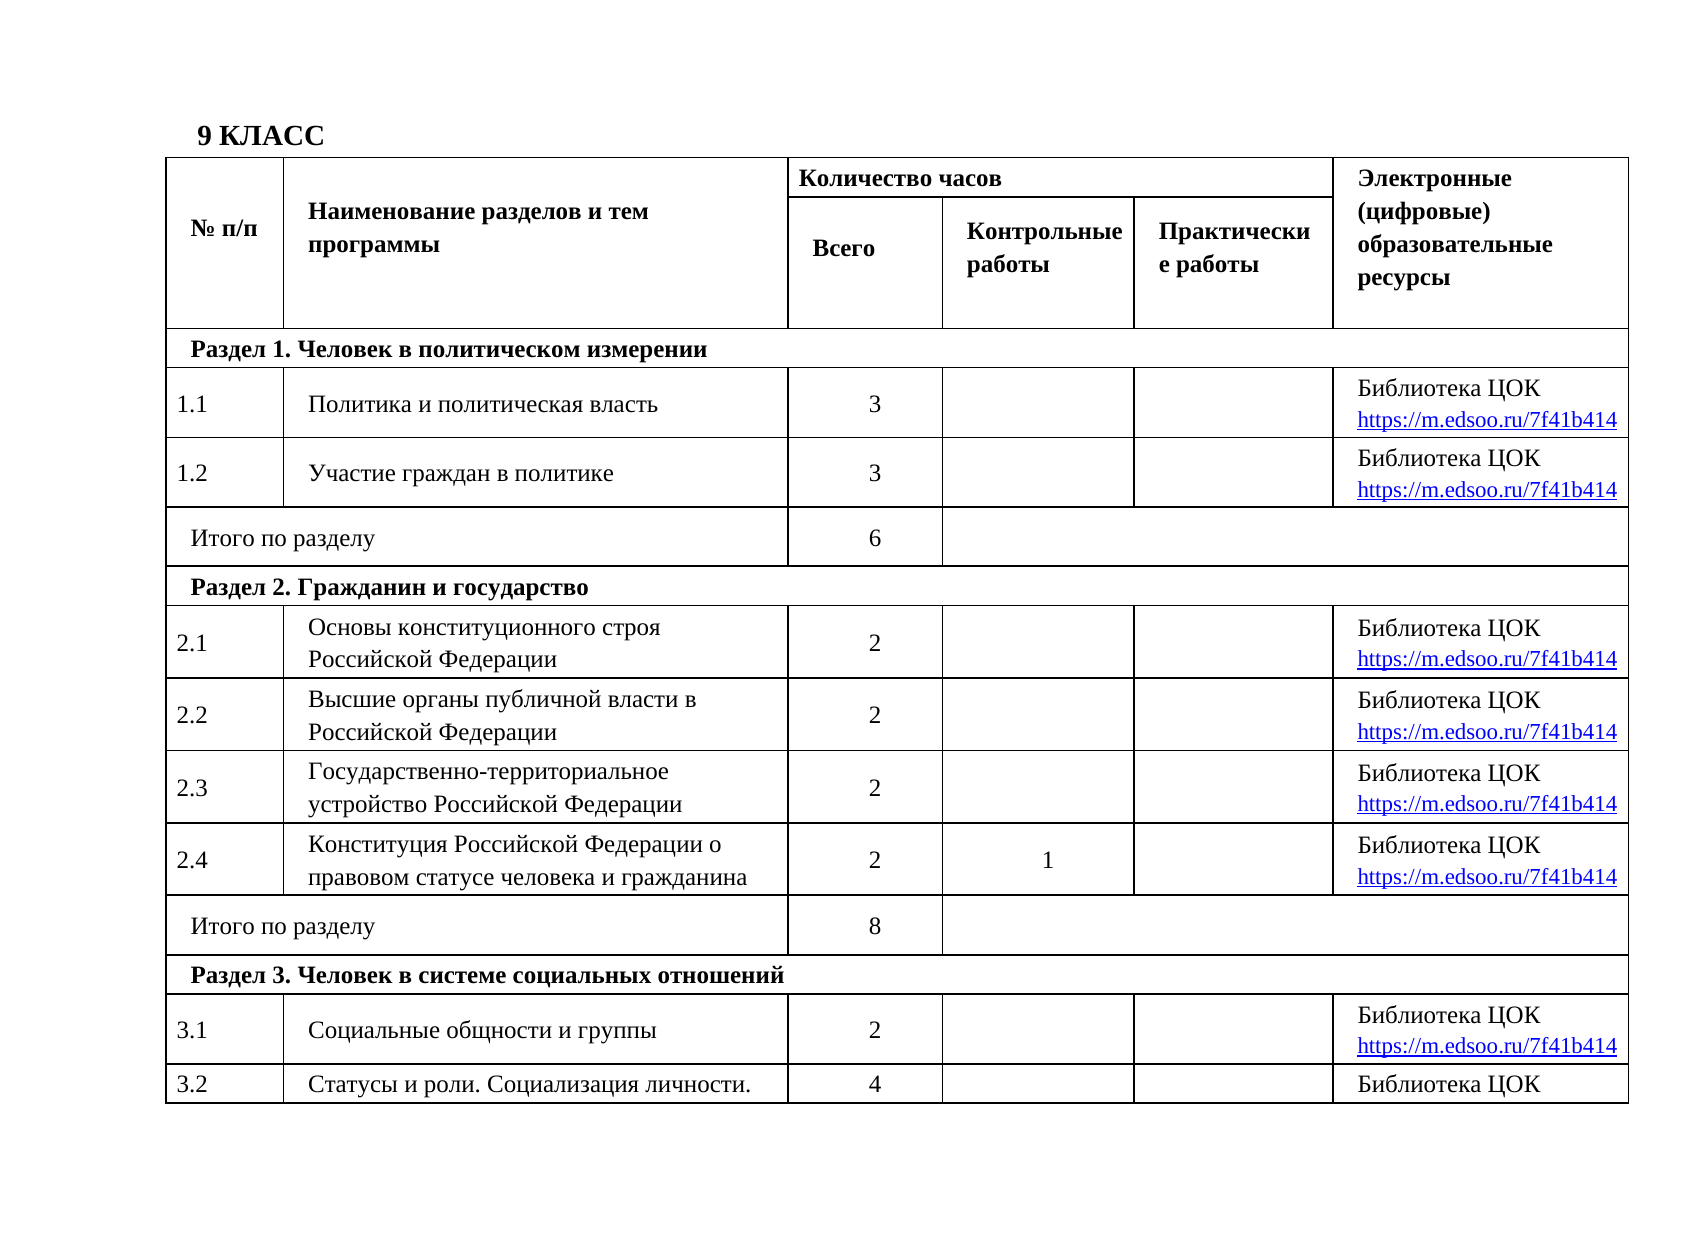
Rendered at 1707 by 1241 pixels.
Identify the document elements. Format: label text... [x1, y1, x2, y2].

table_cell [1135, 679, 1332, 749]
table_cell Практические работы [1135, 198, 1332, 327]
table_cell 2 [789, 824, 942, 894]
table_header Количество часов [789, 158, 1332, 196]
table_cell Участие граждан в политике [284, 438, 787, 506]
table_cell [943, 508, 1628, 565]
table_cell Раздел 2. Гражданин и государство [167, 567, 1628, 605]
table_cell 3 [789, 438, 942, 506]
table_cell [1135, 368, 1332, 436]
table_cell Итого по разделу [167, 896, 787, 954]
table_cell Политика и политическая власть [284, 368, 787, 436]
table_cell [1135, 438, 1332, 506]
table_cell Библиотека ЦОК https://m.edsoo.ru/7f41b414 [1334, 606, 1628, 677]
table_cell 2 [789, 751, 942, 822]
table_cell [1135, 995, 1332, 1063]
table_cell 1.1 [167, 368, 283, 436]
table_header № п/п [167, 158, 283, 327]
table_cell 3.2 [167, 1065, 283, 1102]
table_cell 2.4 [167, 824, 283, 894]
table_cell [1334, 995, 1628, 1063]
table_cell Государственно-территориальное устройство Российской Федерации [284, 751, 787, 822]
table_cell Библиотека ЦОК https://m.edsoo.ru/7f41b414 [1334, 368, 1628, 436]
table_cell Социальные общности и группы [284, 995, 787, 1063]
table_cell Всего [789, 198, 942, 327]
table_cell [943, 438, 1133, 506]
table_cell Итого по разделу [167, 508, 787, 565]
table_cell Конституция Российской Федерации о правовом статусе человека и гражданина [284, 824, 787, 894]
table_cell 2 [789, 606, 942, 677]
table_cell 2 [789, 679, 942, 749]
table_cell 2 [789, 995, 942, 1063]
table_cell [1135, 1065, 1332, 1102]
table_cell [943, 368, 1133, 436]
table_cell Библиотека ЦОК https://m.edsoo.ru/7f41b414 [1334, 824, 1628, 894]
table_cell Раздел 1. Человек в политическом измерении [167, 329, 1628, 367]
table_cell 8 [789, 896, 942, 954]
table_header Электронные (цифровые) образовательные ресурсы [1334, 158, 1628, 327]
table_cell 6 [789, 508, 942, 565]
table_cell [943, 606, 1133, 677]
table_cell Раздел 3. Человек в системе социальных отношений [167, 956, 1628, 993]
text 9 КЛАСС [190, 118, 1618, 152]
table_cell Библиотека ЦОК https://m.edsoo.ru/7f41b414 [1334, 679, 1628, 749]
table_header Наименование разделов и тем программы [284, 158, 787, 327]
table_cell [284, 1065, 787, 1102]
table_cell [943, 679, 1133, 749]
table_cell 1.2 [167, 438, 283, 506]
table_cell 3.1 [167, 995, 283, 1063]
table_cell [943, 751, 1133, 822]
table_cell 1 [943, 824, 1133, 894]
table_cell 3 [789, 368, 942, 436]
table_cell [1135, 751, 1332, 822]
table_cell 2.2 [167, 679, 283, 749]
table_cell [943, 1065, 1133, 1102]
table_cell [1135, 606, 1332, 677]
table_cell 2.3 [167, 751, 283, 822]
table_cell [1135, 824, 1332, 894]
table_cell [1334, 1065, 1628, 1102]
table_cell 2.1 [167, 606, 283, 677]
table_cell Библиотека ЦОК https://m.edsoo.ru/7f41b414 [1334, 751, 1628, 822]
table_cell [943, 896, 1628, 954]
table_cell Высшие органы публичной власти в Российской Федерации [284, 679, 787, 749]
table_cell 4 [789, 1065, 942, 1102]
table_cell [943, 995, 1133, 1063]
table_cell Контрольные работы [943, 198, 1133, 327]
table_cell Библиотека ЦОК https://m.edsoo.ru/7f41b414 [1334, 438, 1628, 506]
table_cell Основы конституционного строя Российской Федерации [284, 606, 787, 677]
